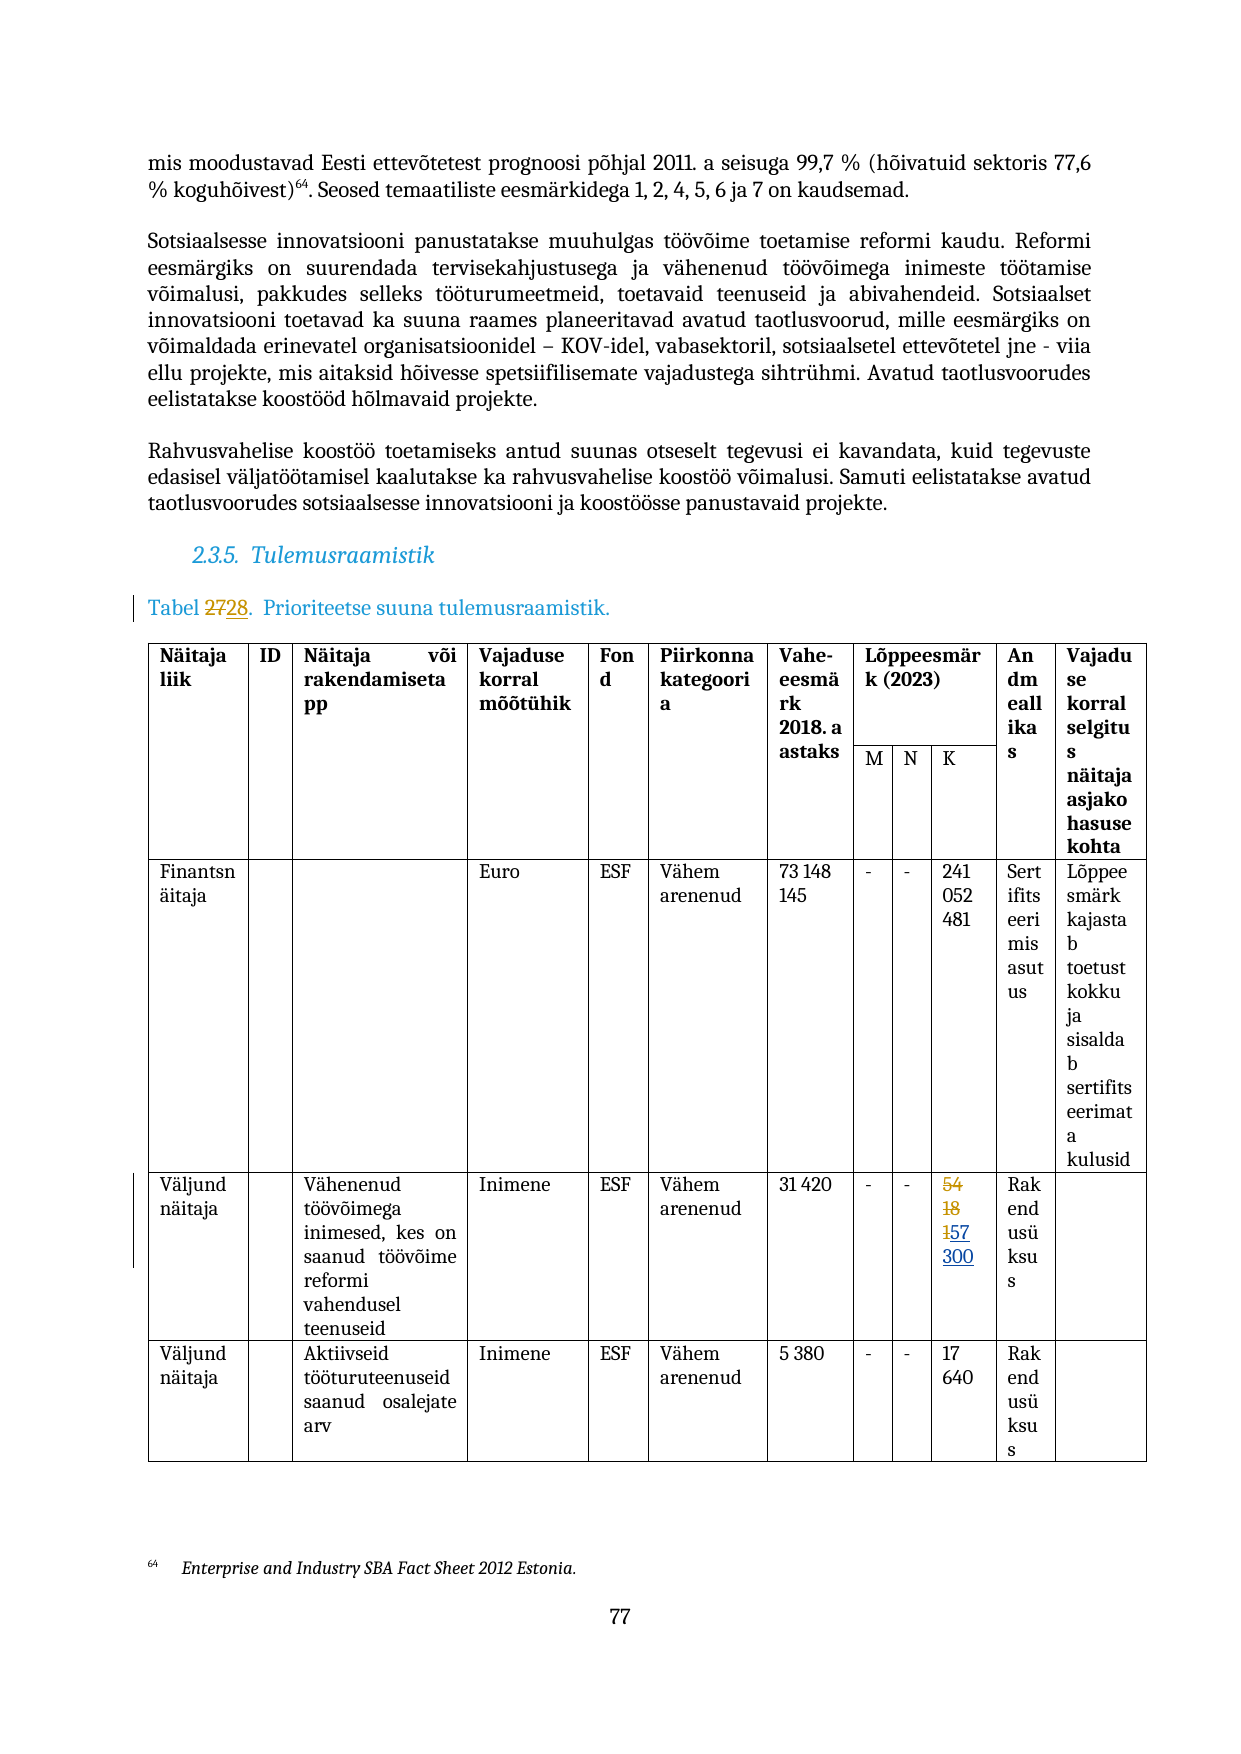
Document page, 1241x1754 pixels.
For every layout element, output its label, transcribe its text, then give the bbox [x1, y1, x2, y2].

list Tulemusraamistik [192, 541, 1092, 570]
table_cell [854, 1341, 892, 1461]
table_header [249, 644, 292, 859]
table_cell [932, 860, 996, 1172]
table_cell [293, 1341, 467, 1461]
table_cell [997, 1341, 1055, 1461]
text Rahvusvahelise koostöö toetamiseks antud suunas otseselt tegevusi ei kavandata, kuid tegevuste edasisel väljatöötamisel kaalutakse ka rahvusvahelise koostöö võimalusi. Samuti eelistatakse avatud taotlusvoorudes sotsiaalsesse innovatsiooni ja koostöösse panustavaid projekte. [148, 437, 1092, 516]
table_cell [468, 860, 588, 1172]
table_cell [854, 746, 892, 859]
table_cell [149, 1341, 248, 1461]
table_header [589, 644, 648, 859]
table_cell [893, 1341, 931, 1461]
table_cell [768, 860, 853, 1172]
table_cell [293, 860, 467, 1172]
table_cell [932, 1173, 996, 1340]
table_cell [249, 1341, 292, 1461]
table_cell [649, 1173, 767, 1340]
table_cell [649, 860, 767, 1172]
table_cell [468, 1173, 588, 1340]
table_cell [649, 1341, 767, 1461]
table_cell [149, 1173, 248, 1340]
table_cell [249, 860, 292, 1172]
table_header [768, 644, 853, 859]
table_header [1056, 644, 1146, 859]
text Sotsiaalsesse innovatsiooni panustatakse muuhulgas töövõime toetamise reformi kaudu. Reformi eesmärgiks on suurendada tervisekahjustusega ja vähenenud töövõimega inimeste töötamise võimalusi, pakkudes selleks tööturumeetmeid, toetavaid teenuseid ja abivahendeid. Sotsiaalset innovatsiooni toetavad ka suuna raames planeeritavad avatud taotlusvoorud, mille eesmärgiks on võimaldada erinevatel organisatsioonidel – KOV-idel, vabasektoril, sotsiaalsetel ettevõtetel jne - viia ellu projekte, mis aitaksid hõivesse spetsiifilisemate vajadustega sihtrühmi. Avatud taotlusvoorudes eelistatakse koostööd hõlmavaid projekte. [148, 228, 1092, 412]
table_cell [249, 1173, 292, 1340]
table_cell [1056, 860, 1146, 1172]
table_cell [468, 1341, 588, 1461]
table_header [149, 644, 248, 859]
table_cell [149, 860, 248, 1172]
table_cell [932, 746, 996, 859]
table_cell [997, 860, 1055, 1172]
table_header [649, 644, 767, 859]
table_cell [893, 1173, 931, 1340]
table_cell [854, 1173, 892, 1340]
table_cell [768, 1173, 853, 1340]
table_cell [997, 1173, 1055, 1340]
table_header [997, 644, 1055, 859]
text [148, 150, 1092, 203]
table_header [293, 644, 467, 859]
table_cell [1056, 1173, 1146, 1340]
text Tabel . Prioriteetse suuna tulemusraamistik. [148, 595, 1092, 622]
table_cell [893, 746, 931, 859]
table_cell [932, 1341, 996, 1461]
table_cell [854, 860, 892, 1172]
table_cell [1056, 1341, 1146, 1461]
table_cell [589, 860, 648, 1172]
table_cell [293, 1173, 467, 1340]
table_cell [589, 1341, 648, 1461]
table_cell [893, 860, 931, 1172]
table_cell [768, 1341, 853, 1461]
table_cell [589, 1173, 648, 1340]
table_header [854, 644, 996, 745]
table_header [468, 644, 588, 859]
